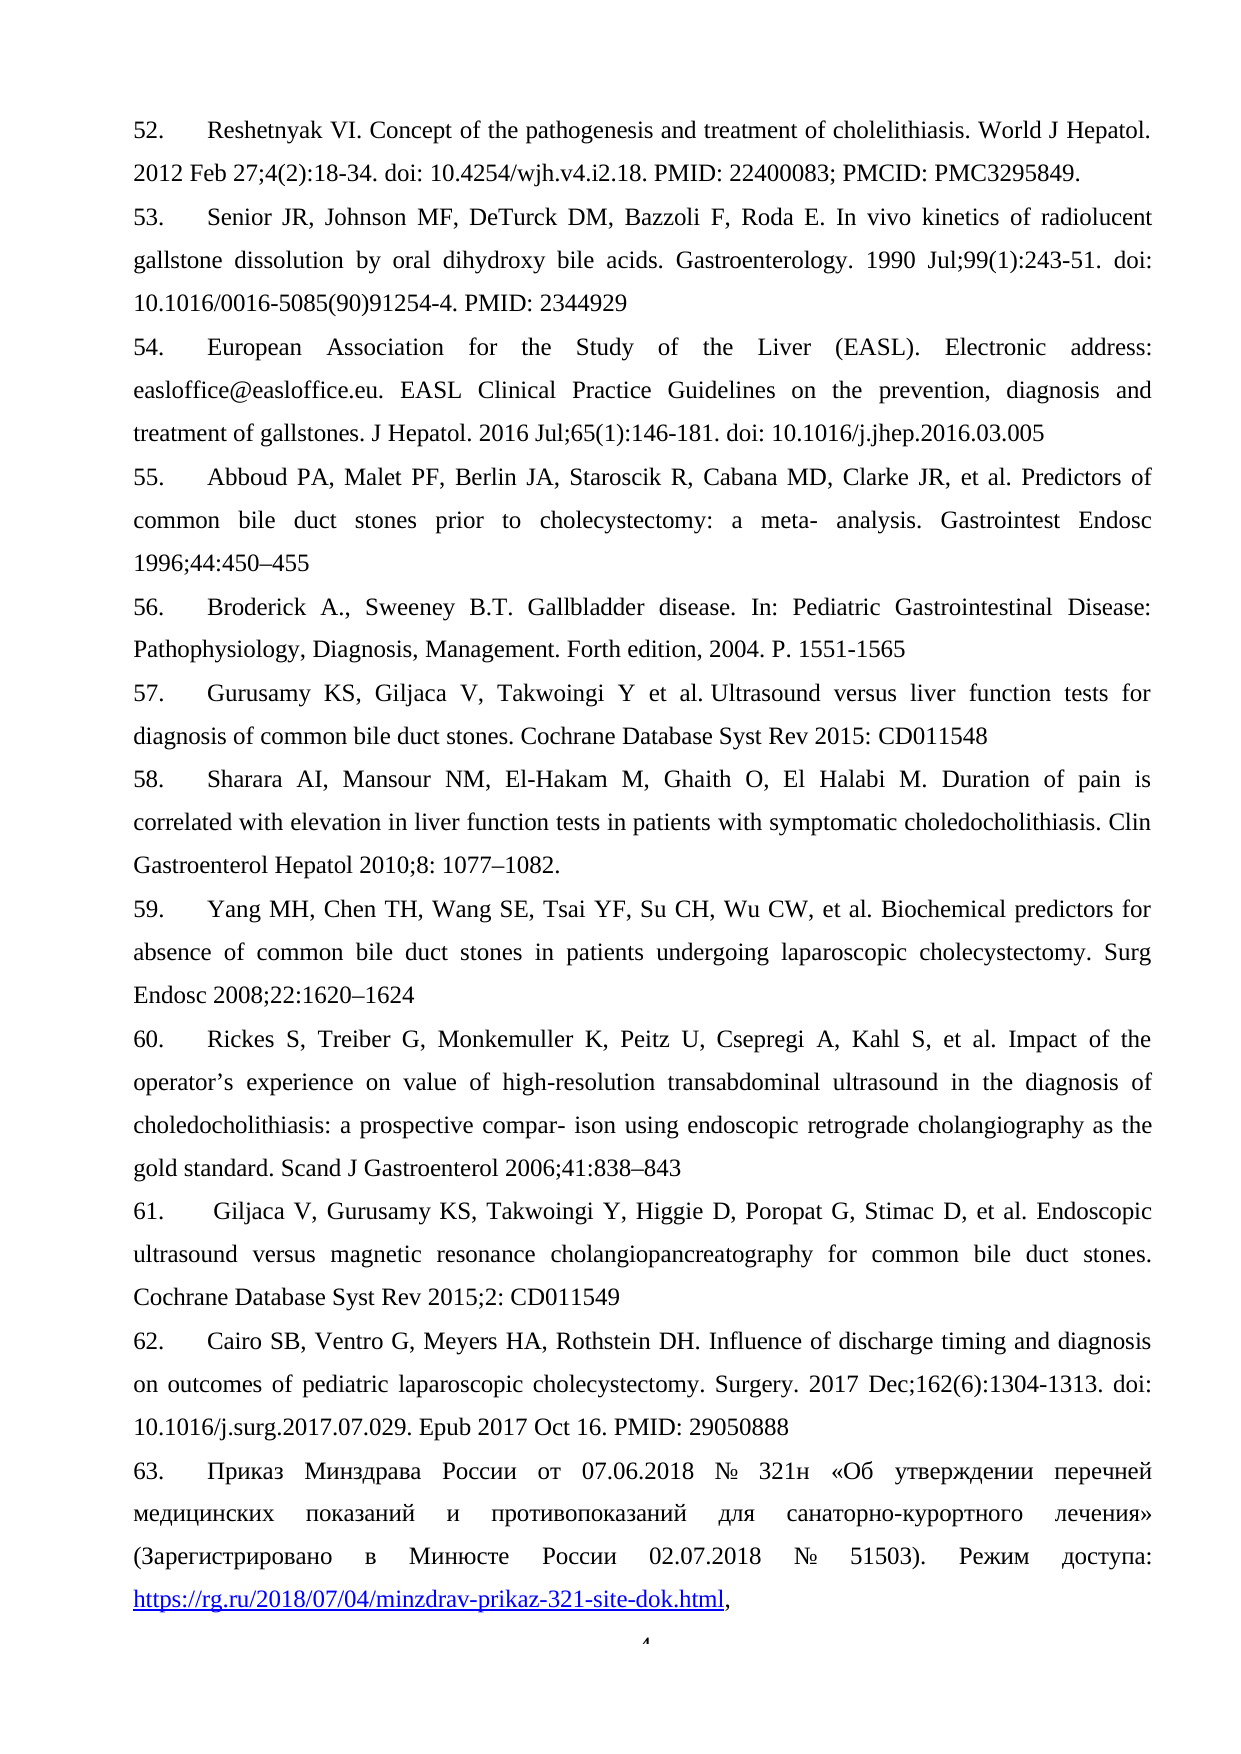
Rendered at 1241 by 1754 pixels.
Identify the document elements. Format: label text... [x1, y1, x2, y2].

list Sharara AI, Mansour NM, El-Hakam M, Ghaith O, El Halabi M. Duration of pain is correlated with elevation in liver function tests in patients with symptomatic choledocholithiasis. Clin Gastroenterol Hepatol 2010;8: 1077–1082. [133, 764, 1152, 879]
list Cairo SB, Ventro G, Meyers HA, Rothstein DH. Influence of discharge timing and diagnosis on outcomes of pediatric laparoscopic cholecystectomy. Surgery. 2017 Dec;162(6):1304-1313. doi: 10.1016/j.surg.2017.07.029. Epub 2017 Oct 16. PMID: 29050888 [133, 1326, 1152, 1441]
list European Association for the Study of the Liver (EASL). Electronic address: easloffice@easloffice.eu. EASL Clinical Practice Guidelines on the prevention, diagnosis and treatment of gallstones. J Hepatol. 2016 Jul;65(1):146-181. doi: 10.1016/j.jhep.2016.03.005 [133, 332, 1152, 447]
list Senior JR, Johnson MF, DeTurck DM, Bazzoli F, Roda E. In vivo kinetics of radiolucent gallstone dissolution by oral dihydroxy bile acids. Gastroenterology. 1990 Jul;99(1):243-51. doi: 10.1016/0016-5085(90)91254-4. PMID: 2344929 [133, 202, 1152, 317]
list Приказ Минздрава России от 07.06.2018 № 321н «Об утверждении перечней медицинских показаний и противопоказаний для санаторно-курортного лечения» (Зарегистрировано в Минюсте России 02.07.2018 № 51503). Режим доступа: https://rg.ru/2018/07/04/minzdrav-prikaz-321-site-dok.html, [133, 1456, 1153, 1613]
list Gurusamy KS, Giljaca V, Takwoingi Y et al. Ultrasound versus liver function tests for diagnosis of common bile duct stones. Cochrane Database Syst Rev 2015: CD011548 [133, 678, 1152, 749]
list Abboud PA, Malet PF, Berlin JA, Staroscik R, Cabana MD, Clarke JR, et al. Predictors of common bile duct stones prior to cholecystectomy: a meta- analysis. Gastrointest Endosc 1996;44:450–455 [133, 462, 1152, 577]
list Broderick A., Sweeney B.T. Gallbladder disease. In: Pediatric Gastrointestinal Disease: Pathophysiology, Diagnosis, Management. Forth edition, 2004. P. 1551-1565 [133, 592, 1151, 663]
list Yang MH, Chen TH, Wang SE, Tsai YF, Su CH, Wu CW, et al. Biochemical predictors for absence of common bile duct stones in patients undergoing laparoscopic cholecystectomy. Surg Endosc 2008;22:1620–1624 [133, 894, 1152, 1009]
list Rickes S, Treiber G, Monkemuller K, Peitz U, Csepregi A, Kahl S, et al. Impact of the operator’s experience on value of high-resolution transabdominal ultrasound in the diagnosis of choledocholithiasis: a prospective compar- ison using endoscopic retrograde cholangiography as the gold standard. Scand J Gastroenterol 2006;41:838–843 [133, 1024, 1152, 1181]
list Giljaca V, Gurusamy KS, Takwoingi Y, Higgie D, Poropat G, Stimac D, et al. Endoscopic ultrasound versus magnetic resonance cholangiopancreatography for common bile duct stones. Cochrane Database Syst Rev 2015;2: CD011549 [133, 1196, 1152, 1311]
list Reshetnyak VI. Concept of the pathogenesis and treatment of cholelithiasis. World J Hepatol. 2012 Feb 27;4(2):18-34. doi: 10.4254/wjh.v4.i2.18. PMID: 22400083; PMCID: PMC3295849. [133, 115, 1152, 187]
